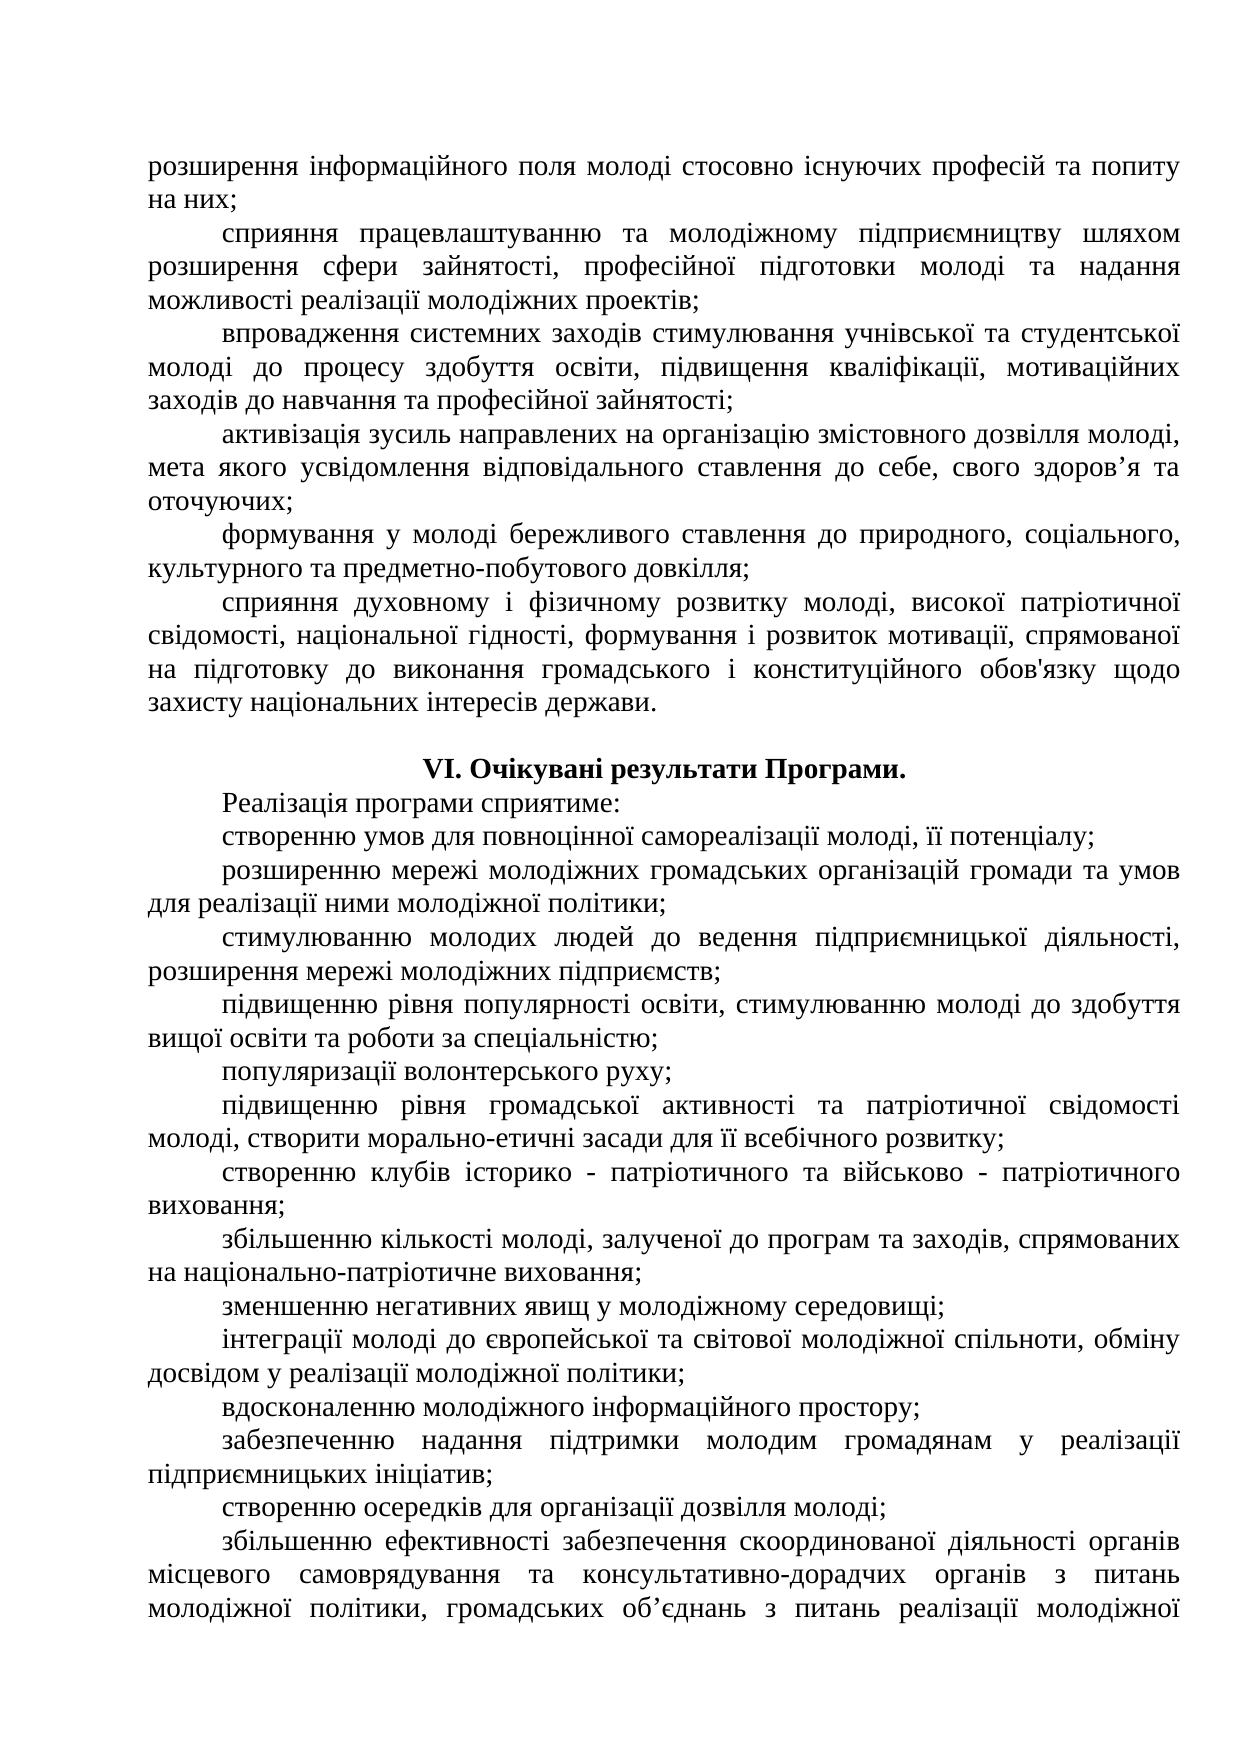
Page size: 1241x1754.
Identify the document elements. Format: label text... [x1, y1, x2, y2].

text Реалізація програми сприятиме: [148, 785, 1181, 818]
text формування у молоді бережливого ставлення до природного, соціального, культурного та предметно-побутового довкілля; [148, 517, 1181, 584]
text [148, 148, 1181, 215]
text сприяння духовному і фізичному розвитку молоді, високої патріотичної свідомості, національної гідності, формування і розвиток мотивації, спрямованої на підготовку до виконання громадського і конституційного обов'язку щодо захисту національних інтересів держави. [148, 584, 1181, 718]
text створенню клубів історико - патріотичного та військово - патріотичного виховання; [148, 1154, 1181, 1221]
text створенню осередків для організації дозвілля молоді; [148, 1489, 1181, 1523]
text впровадження системних заходів стимулювання учнівської та студентської молоді до процесу здобуття освіти, підвищення кваліфікації, мотиваційних заходів до навчання та професійної зайнятості; [148, 315, 1181, 416]
text підвищенню рівня популярності освіти, стимулюванню молоді до здобуття вищої освіти та роботи за спеціальністю; [148, 986, 1181, 1053]
text вдосконаленню молодіжного інформаційного простору; [148, 1389, 1181, 1422]
text сприяння працевлаштуванню та молодіжному підприємництву шляхом розширення сфери зайнятості, професійної підготовки молоді та надання можливості реалізації молодіжних проектів; [148, 215, 1181, 315]
text збільшенню кількості молоді, залученої до програм та заходів, спрямованих на національно-патріотичне виховання; [148, 1221, 1181, 1288]
text зменшенню негативних явищ у молодіжному середовищі; [148, 1288, 1181, 1322]
text створенню умов для повноцінної самореалізації молоді, її потенціалу; [148, 818, 1181, 852]
text популяризації волонтерського руху; [148, 1053, 1181, 1087]
text VІ. Очікувані результати Програми. [148, 751, 1181, 785]
text активізація зусиль направлених на організацію змістовного дозвілля молоді, мета якого усвідомлення відповідального ставлення до себе, свого здоров’я та оточуючих; [148, 416, 1181, 517]
text стимулюванню молодих людей до ведення підприємницької діяльності, розширення мережі молодіжних підприємств; [148, 919, 1181, 986]
text забезпеченню надання підтримки молодим громадянам у реалізації підприємницьких ініціатив; [148, 1422, 1181, 1489]
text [148, 1523, 1181, 1623]
text інтеграції молоді до європейської та світової молодіжної спільноти, обміну досвідом у реалізації молодіжної політики; [148, 1322, 1181, 1389]
text розширенню мережі молодіжних громадських організацій громади та умов для реалізації ними молодіжної політики; [148, 852, 1181, 919]
text підвищенню рівня громадської активності та патріотичної свідомості молоді, створити морально-етичні засади для її всебічного розвитку; [148, 1087, 1181, 1154]
